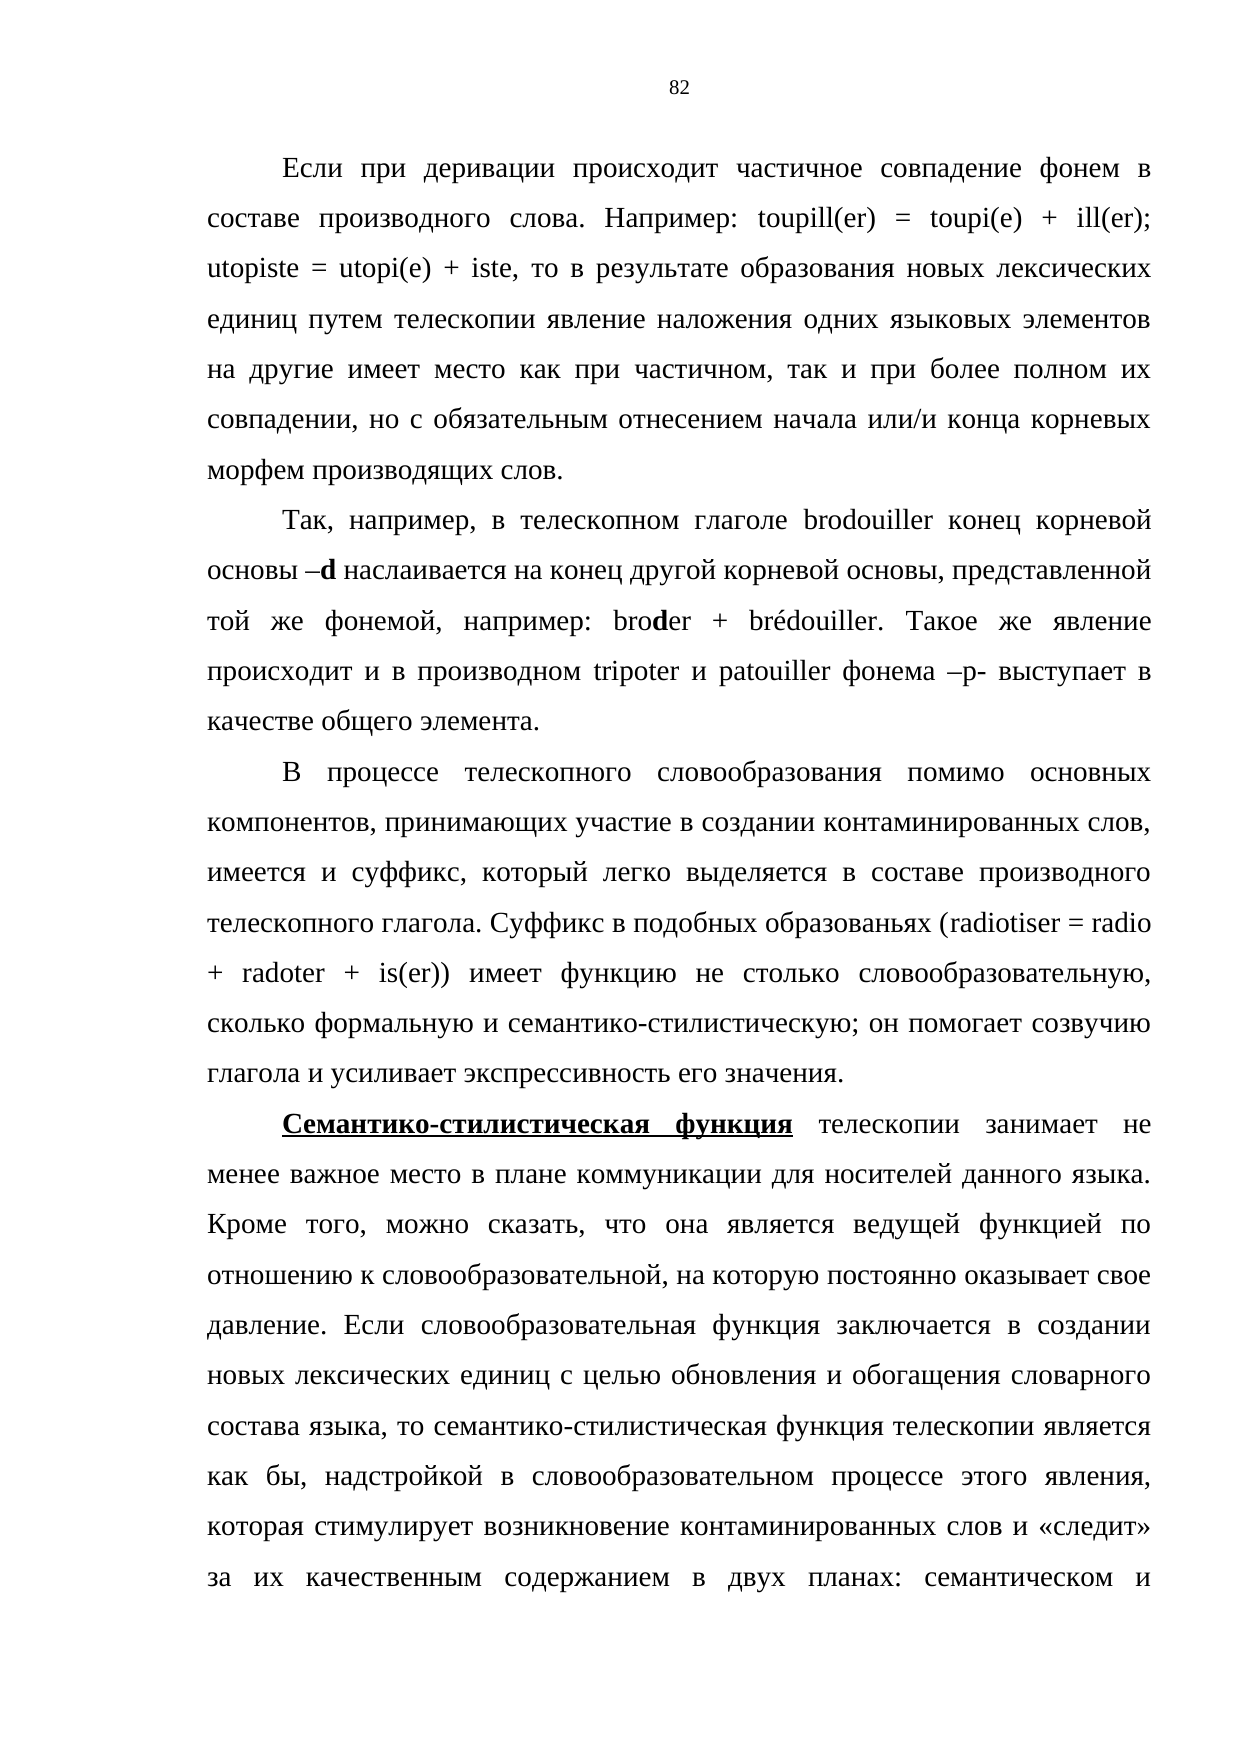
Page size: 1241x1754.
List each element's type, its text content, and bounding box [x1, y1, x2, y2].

text Если при деривации происходит частичное совпадение фонем в составе производного слова. Например: toupill(er) = toupi(e) + ill(er); utopiste = utopi(e) + iste, то в результате образования новых лексических единиц путем телескопии явление наложения одних языковых элементов на другие имеет место как при частичном, так и при более полном их совпадении, но с обязательным отнесением начала или/и конца корневых морфем производящих слов. [207, 150, 1152, 485]
text В процессе телескопного словообразования помимо основных компонентов, принимающих участие в создании контаминированных слов, имеется и суффикс, который легко выделяется в составе производного телескопного глагола. Суффикс в подобных образованьях (radiotiser = radio + radoter + is(er)) имеет функцию не столько словообразовательную, сколько формальную и семантико-стилистическую; он помогает созвучию глагола и усиливает экспрессивность его значения. [207, 754, 1152, 1089]
text Так, например, в телескопном глаголе brodouiller конец корневой основы –d наслаивается на конец другой корневой основы, представленной той же фонемой, например: broder + brédouiller. Такое же явление происходит и в производном tripoter и patouiller фонема –p- выступает в качестве общего элемента. [207, 502, 1152, 737]
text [207, 1106, 1152, 1592]
